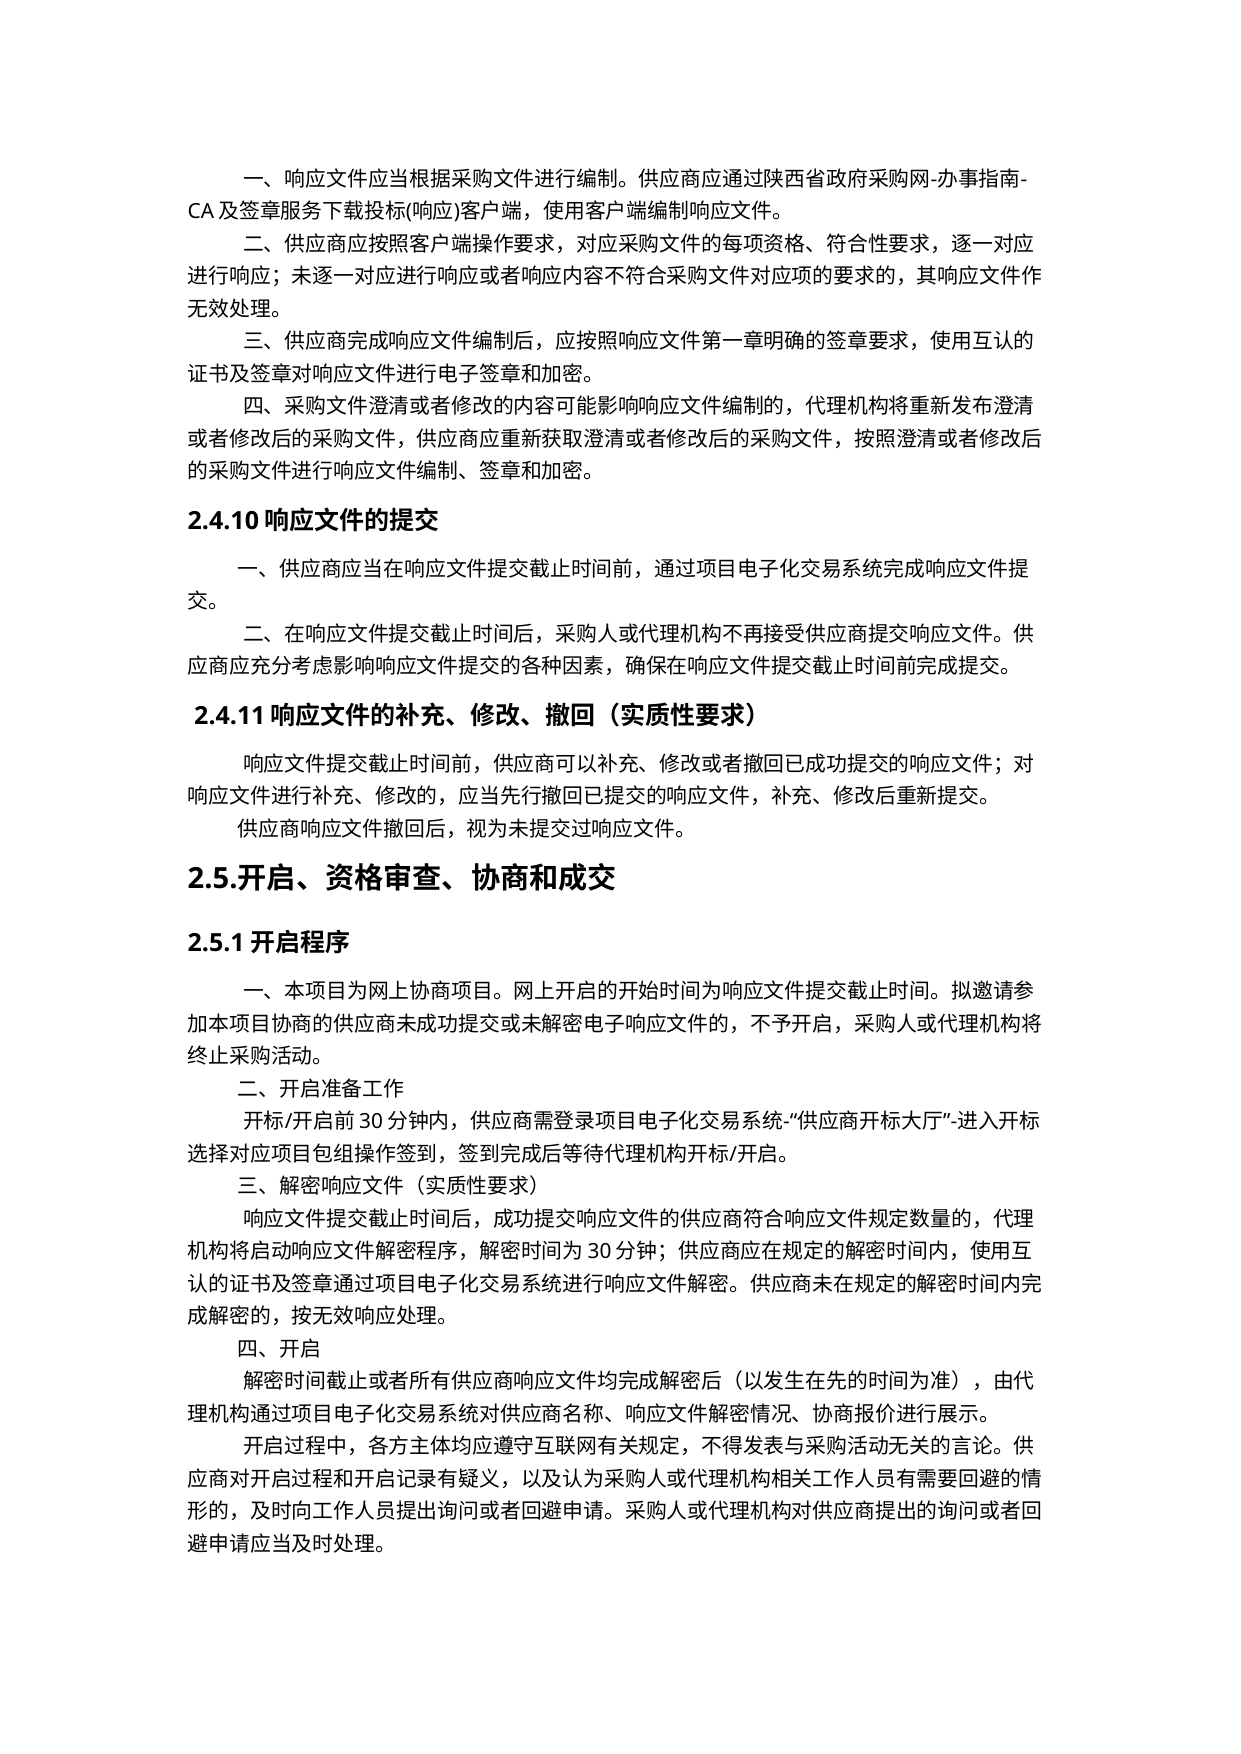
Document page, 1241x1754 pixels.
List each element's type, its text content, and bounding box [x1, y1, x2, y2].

text 一、响应文件应当根据采购文件进行编制。供应商应通过陕西省政府采购网-办事指南-CA及签章服务下载投标(响应)客户端，使用客户端编制响应文件。 [187, 162, 1053, 227]
text 供应商响应文件撤回后，视为未提交过响应文件。 [187, 812, 1053, 844]
text 开标/开启前30分钟内，供应商需登录项目电子化交易系统-“供应商开标大厅”-进入开标选择对应项目包组操作签到，签到完成后等待代理机构开标/开启。 [187, 1104, 1053, 1169]
text 四、采购文件澄清或者修改的内容可能影响响应文件编制的，代理机构将重新发布澄清或者修改后的采购文件，供应商应重新获取澄清或者修改后的采购文件，按照澄清或者修改后的采购文件进行响应文件编制、签章和加密。 [187, 389, 1053, 487]
text 一、本项目为网上协商项目。网上开启的开始时间为响应文件提交截止时间。拟邀请参加本项目协商的供应商未成功提交或未解密电子响应文件的，不予开启，采购人或代理机构将终止采购活动。 [187, 974, 1053, 1072]
text 响应文件提交截止时间前，供应商可以补充、修改或者撤回已成功提交的响应文件；对响应文件进行补充、修改的，应当先行撤回已提交的响应文件，补充、修改后重新提交。 [187, 747, 1053, 812]
text 开启过程中，各方主体均应遵守互联网有关规定，不得发表与采购活动无关的言论。供应商对开启过程和开启记录有疑义，以及认为采购人或代理机构相关工作人员有需要回避的情形的，及时向工作人员提出询问或者回避申请。采购人或代理机构对供应商提出的询问或者回避申请应当及时处理。 [187, 1429, 1053, 1559]
text 2.5.开启、资格审查、协商和成交 [187, 844, 1053, 909]
text 响应文件提交截止时间后，成功提交响应文件的供应商符合响应文件规定数量的，代理机构将启动响应文件解密程序，解密时间为30分钟；供应商应在规定的解密时间内，使用互认的证书及签章通过项目电子化交易系统进行响应文件解密。供应商未在规定的解密时间内完成解密的，按无效响应处理。 [187, 1202, 1053, 1332]
text 2.4.10响应文件的提交 [187, 487, 1053, 552]
text 一、供应商应当在响应文件提交截止时间前，通过项目电子化交易系统完成响应文件提交。 [187, 552, 1053, 617]
text 三、解密响应文件（实质性要求） [187, 1169, 1053, 1202]
text 二、开启准备工作 [187, 1072, 1053, 1104]
text 解密时间截止或者所有供应商响应文件均完成解密后（以发生在先的时间为准），由代理机构通过项目电子化交易系统对供应商名称、响应文件解密情况、协商报价进行展示。 [187, 1364, 1053, 1429]
text 二、在响应文件提交截止时间后，采购人或代理机构不再接受供应商提交响应文件。供应商应充分考虑影响响应文件提交的各种因素，确保在响应文件提交截止时间前完成提交。 [187, 617, 1053, 682]
text 2.4.11响应文件的补充、修改、撤回（实质性要求） [187, 682, 1053, 747]
text 二、供应商应按照客户端操作要求，对应采购文件的每项资格、符合性要求，逐一对应进行响应；未逐一对应进行响应或者响应内容不符合采购文件对应项的要求的，其响应文件作无效处理。 [187, 227, 1053, 324]
text 三、供应商完成响应文件编制后，应按照响应文件第一章明确的签章要求，使用互认的证书及签章对响应文件进行电子签章和加密。 [187, 324, 1053, 389]
text 四、开启 [187, 1332, 1053, 1364]
text 2.5.1开启程序 [187, 909, 1053, 974]
